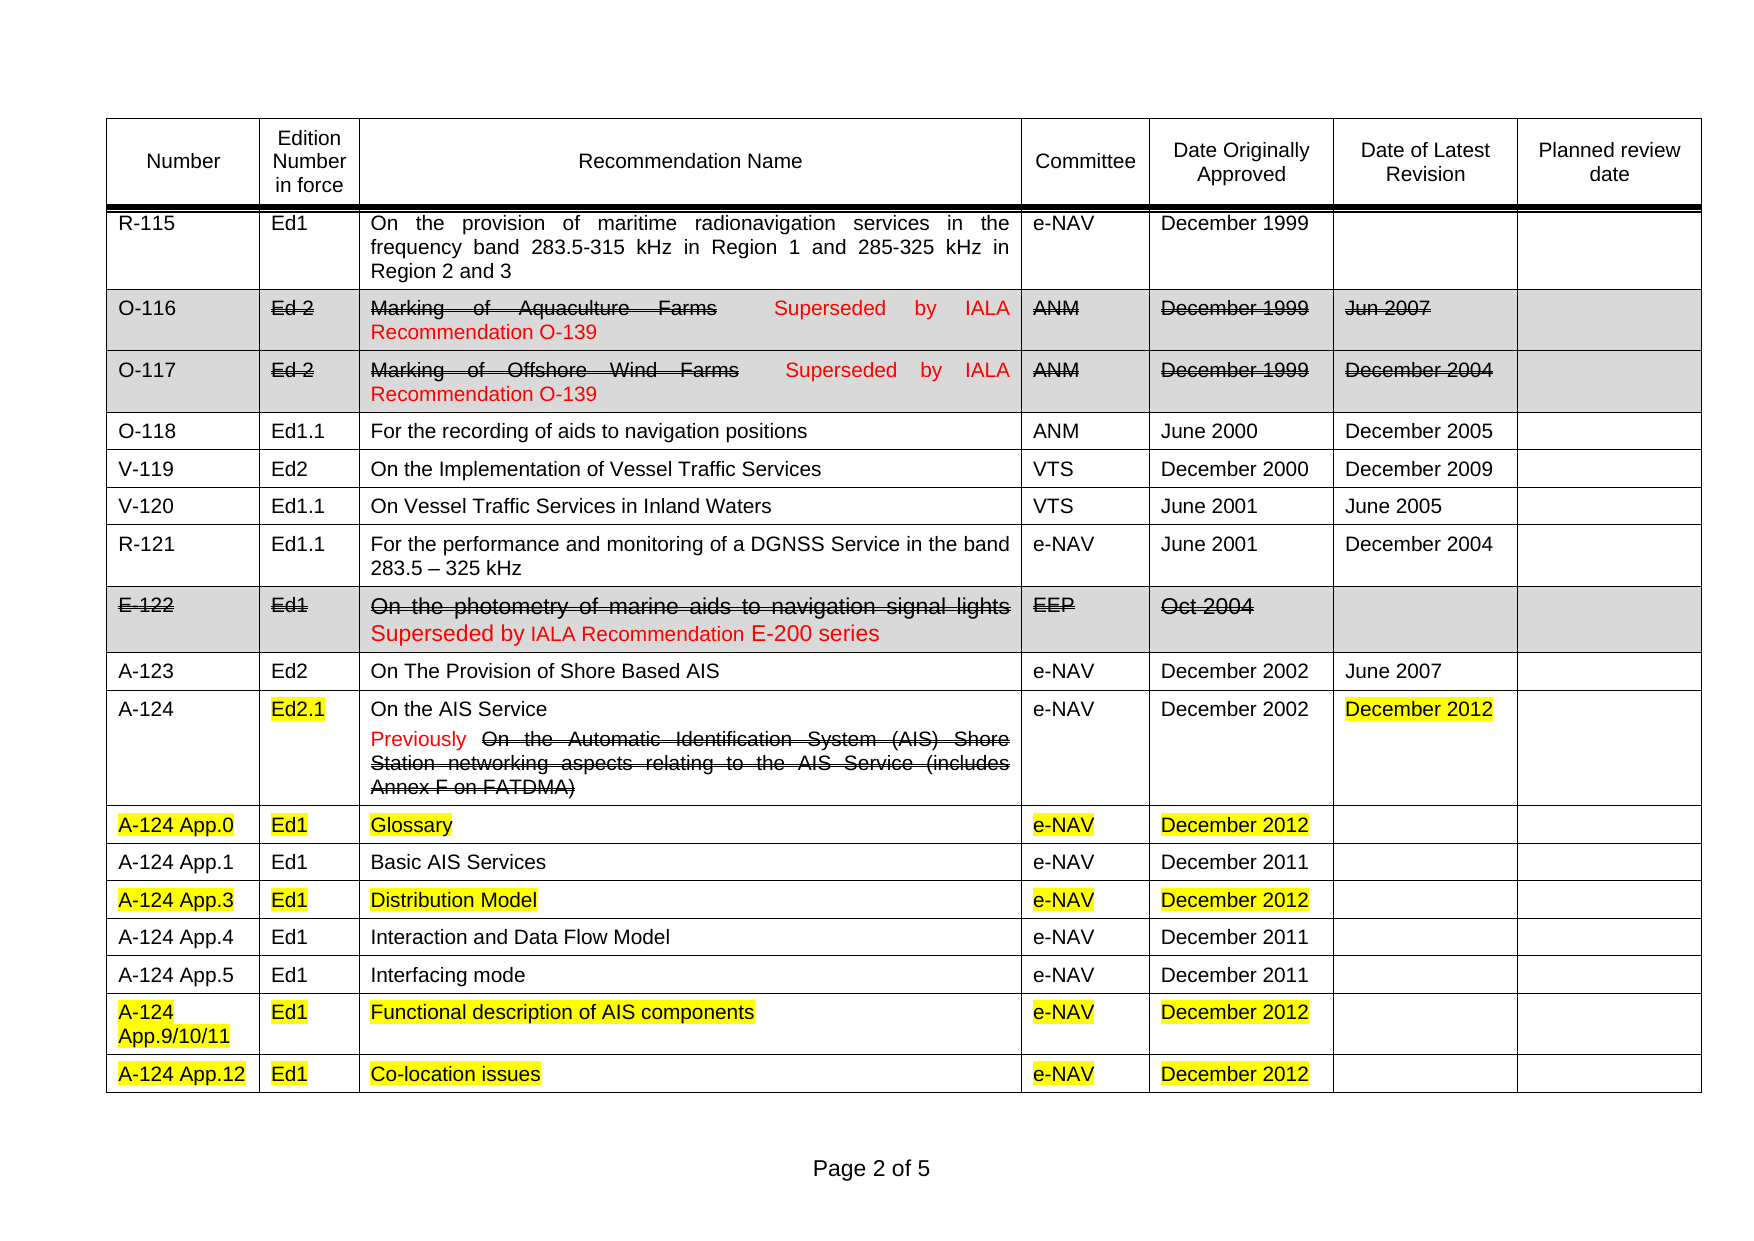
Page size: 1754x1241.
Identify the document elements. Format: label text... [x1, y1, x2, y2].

table_cell [1334, 213, 1517, 289]
table_cell [1518, 213, 1701, 289]
table_cell [1518, 413, 1701, 449]
table_cell December 2009 [1334, 450, 1517, 487]
table_cell Ed1 [260, 919, 359, 955]
table_cell Interfacing mode [360, 956, 1021, 993]
table_cell [1518, 956, 1701, 993]
table_cell [1334, 806, 1517, 843]
table_cell [1518, 525, 1701, 586]
table_cell [1518, 919, 1701, 955]
table_cell December 2011 [1150, 919, 1333, 955]
table_cell e-NAV [1022, 213, 1149, 289]
table_cell A-124 App.0 [107, 806, 259, 843]
table_cell A-124 App.9/10/11 [107, 994, 259, 1054]
table_cell Marking of Offshore Wind Farms Superseded by IALA Recommendation O-139 [360, 351, 1021, 412]
table_cell Ed1.1 [260, 413, 359, 449]
table_cell Ed1 [260, 994, 359, 1054]
table_cell e-NAV [1022, 806, 1149, 843]
table_cell Ed1.1 [260, 488, 359, 524]
table_cell December 1999 [1150, 351, 1333, 412]
table_cell Marking of Aquaculture Farms Superseded by IALA Recommendation O-139 [360, 290, 1021, 350]
table_cell [1334, 587, 1517, 652]
table_cell June 2001 [1150, 525, 1333, 586]
table_cell December 2012 [1150, 806, 1333, 843]
table_cell Ed 2 [260, 351, 359, 412]
table_cell R-115 [107, 213, 259, 289]
table_cell e-NAV [1022, 525, 1149, 586]
table_cell [1518, 994, 1701, 1054]
table_cell e-NAV [1022, 844, 1149, 880]
table_cell Functional description of AIS components [360, 994, 1021, 1054]
table_cell December 2012 [1150, 994, 1333, 1054]
table_cell O-117 [107, 351, 259, 412]
table_cell E-122 [107, 587, 259, 652]
table_cell Co-location issues [360, 1055, 1021, 1092]
table_cell Ed1 [260, 213, 359, 289]
table_cell R-121 [107, 525, 259, 586]
table_cell A-124 App.3 [107, 881, 259, 918]
table_cell On the provision of maritime radionavigation services in the frequency band 283.5-315 kHz in Region 1 and 285-325 kHz in Region 2 and 3 [360, 213, 1021, 289]
table_cell A-124 [107, 691, 259, 805]
table_cell [1334, 919, 1517, 955]
table_cell [1518, 1055, 1701, 1092]
table_cell December 2011 [1150, 956, 1333, 993]
table_cell [1334, 881, 1517, 918]
table_cell EEP [1022, 587, 1149, 652]
table_cell December 2011 [1150, 844, 1333, 880]
table_cell O-118 [107, 413, 259, 449]
table_cell Ed1 [260, 587, 359, 652]
table_cell [1334, 956, 1517, 993]
table_cell December 2004 [1334, 525, 1517, 586]
table_cell December 2000 [1150, 450, 1333, 487]
table_header Number [107, 119, 259, 203]
table_cell [1518, 691, 1701, 805]
table_cell Ed2.1 [260, 691, 359, 805]
table_cell Oct 2004 [1150, 587, 1333, 652]
table_cell December 2002 [1150, 691, 1333, 805]
table_cell December 2002 [1150, 653, 1333, 689]
table_cell December 1999 [1150, 290, 1333, 350]
table_cell e-NAV [1022, 956, 1149, 993]
table_header Planned review date [1518, 119, 1701, 203]
table_cell For the recording of aids to navigation positions [360, 413, 1021, 449]
table_header Recommendation Name [360, 119, 1021, 203]
table_cell On the AIS Service Previously On the Automatic Identification System (AIS) Shore Station networking aspects relating to the AIS Service (includes Annex F on FATDMA) [360, 691, 1021, 805]
table_cell Ed1 [260, 806, 359, 843]
table_cell June 2007 [1334, 653, 1517, 689]
table_cell [1518, 587, 1701, 652]
table_cell For the performance and monitoring of a DGNSS Service in the band 283.5 – 325 kHz [360, 525, 1021, 586]
table_cell [1518, 351, 1701, 412]
table_cell December 2005 [1334, 413, 1517, 449]
table_cell e-NAV [1022, 919, 1149, 955]
table_cell [1334, 844, 1517, 880]
table_cell Jun 2007 [1334, 290, 1517, 350]
table_cell O-116 [107, 290, 259, 350]
table_cell Ed 2 [260, 290, 359, 350]
table_cell December 2012 [1150, 881, 1333, 918]
table_cell On the photometry of marine aids to navigation signal lights Superseded by IALA Recommendation E-200 series [360, 587, 1021, 652]
table_cell Glossary [360, 806, 1021, 843]
table_cell Ed1 [260, 844, 359, 880]
table_cell [1518, 653, 1701, 689]
table_cell June 2005 [1334, 488, 1517, 524]
table_cell December 2012 [1150, 1055, 1333, 1092]
table_header Date of Latest Revision [1334, 119, 1517, 203]
table_cell June 2001 [1150, 488, 1333, 524]
table_cell Ed1.1 [260, 525, 359, 586]
table_cell December 2004 [1334, 351, 1517, 412]
table_cell Ed1 [260, 1055, 359, 1092]
table_cell [1518, 844, 1701, 880]
table_cell VTS [1022, 450, 1149, 487]
table_cell [1334, 1055, 1517, 1092]
table_cell e-NAV [1022, 653, 1149, 689]
table_cell ANM [1022, 351, 1149, 412]
table_cell On The Provision of Shore Based AIS [360, 653, 1021, 689]
table_cell Ed2 [260, 653, 359, 689]
table_cell Ed1 [260, 956, 359, 993]
table_cell [1518, 881, 1701, 918]
table_cell December 1999 [1150, 213, 1333, 289]
table_cell Distribution Model [360, 881, 1021, 918]
table_cell Interaction and Data Flow Model [360, 919, 1021, 955]
table_cell [1334, 994, 1517, 1054]
table_cell Basic AIS Services [360, 844, 1021, 880]
table_cell e-NAV [1022, 994, 1149, 1054]
table_header Date Originally Approved [1150, 119, 1333, 203]
table_cell [1518, 806, 1701, 843]
table_cell A-124 App.1 [107, 844, 259, 880]
table_cell ANM [1022, 290, 1149, 350]
table_cell June 2000 [1150, 413, 1333, 449]
table_cell e-NAV [1022, 691, 1149, 805]
table_cell VTS [1022, 488, 1149, 524]
table_cell V-119 [107, 450, 259, 487]
table_cell V-120 [107, 488, 259, 524]
table_cell e-NAV [1022, 881, 1149, 918]
table_cell Ed1 [260, 881, 359, 918]
table_header Committee [1022, 119, 1149, 203]
table_cell On Vessel Traffic Services in Inland Waters [360, 488, 1021, 524]
table_header Edition Number in force [260, 119, 359, 203]
table_cell On the Implementation of Vessel Traffic Services [360, 450, 1021, 487]
table_cell ANM [1022, 413, 1149, 449]
table_cell e-NAV [1022, 1055, 1149, 1092]
table_cell [1518, 488, 1701, 524]
table_cell A-124 App.5 [107, 956, 259, 993]
table_cell A-124 App.4 [107, 919, 259, 955]
table_cell [1518, 450, 1701, 487]
table_cell [1518, 290, 1701, 350]
table_cell Ed2 [260, 450, 359, 487]
table_cell A-124 App.12 [107, 1055, 259, 1092]
table_cell December 2012 [1334, 691, 1517, 805]
table_cell A-123 [107, 653, 259, 689]
